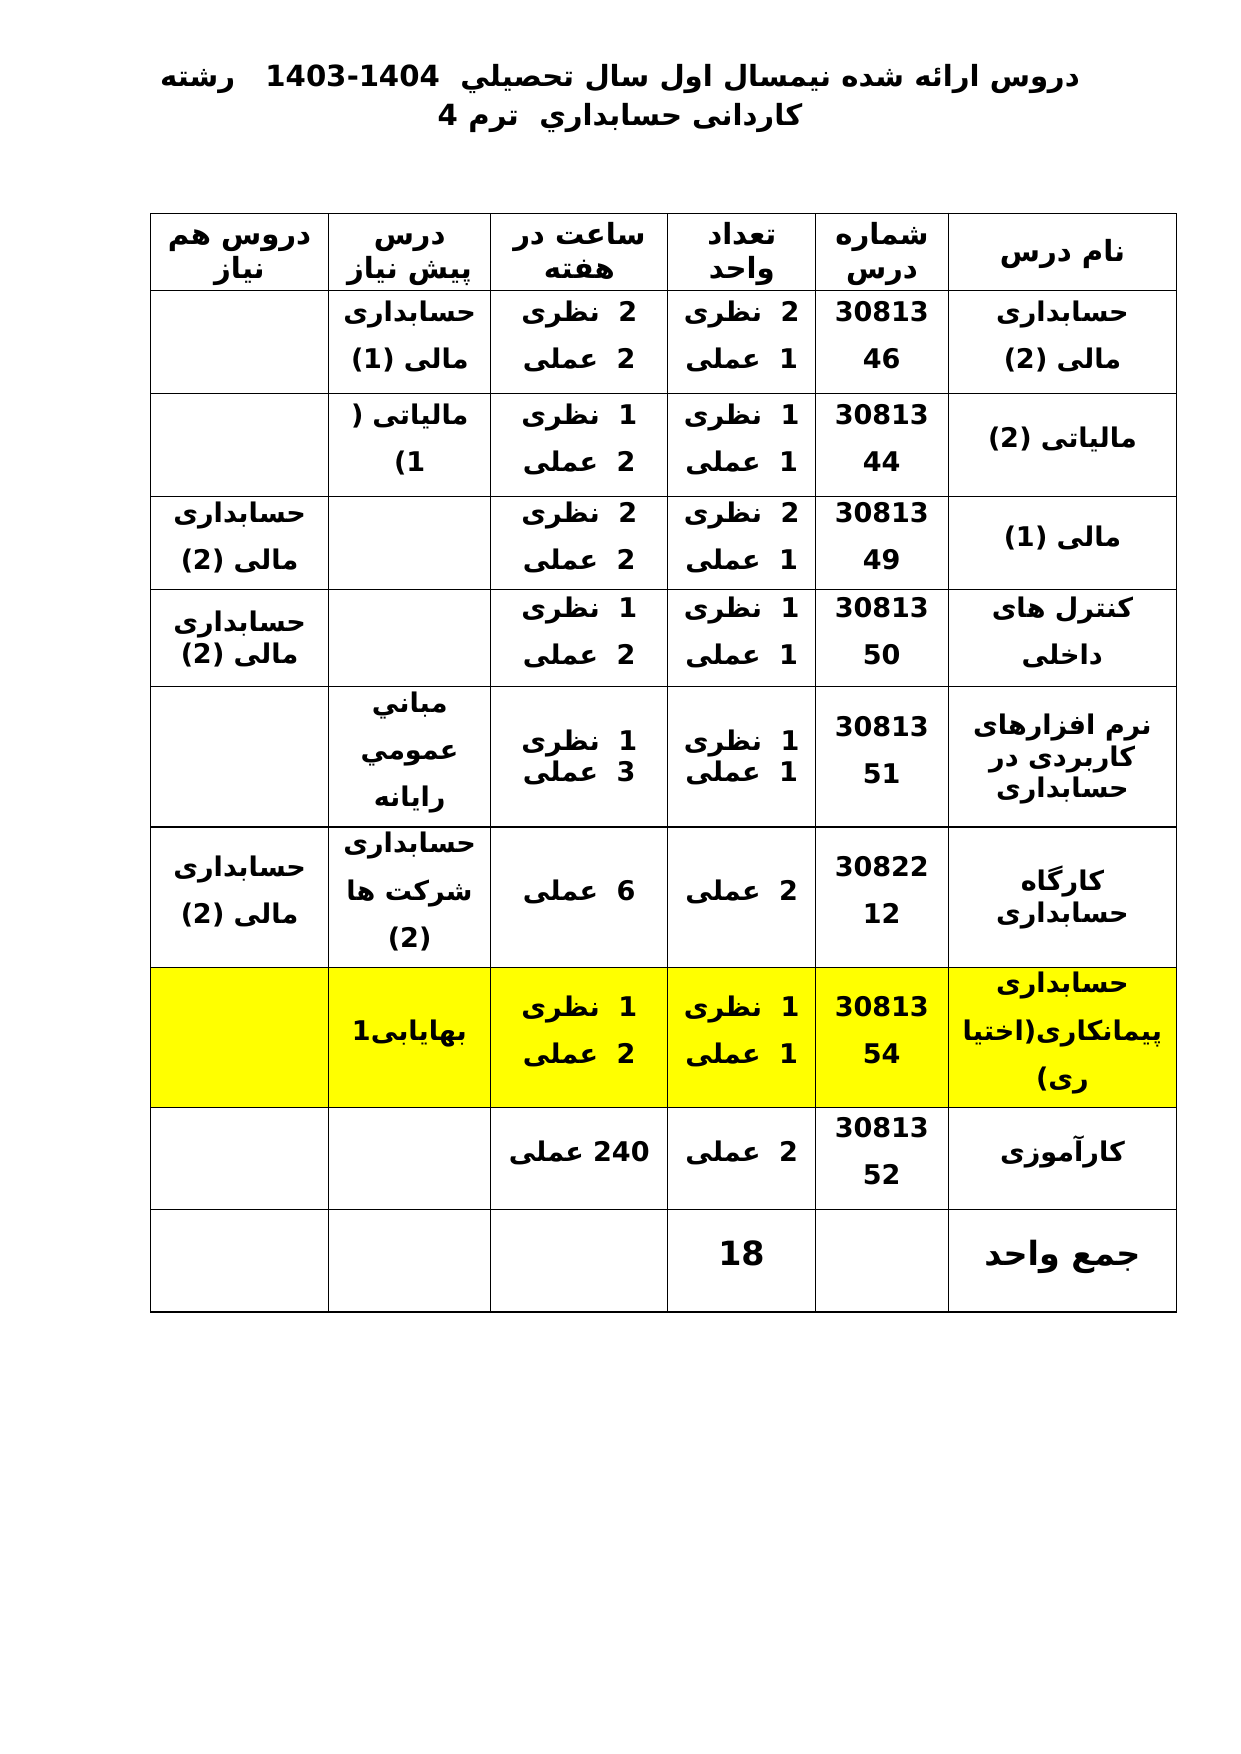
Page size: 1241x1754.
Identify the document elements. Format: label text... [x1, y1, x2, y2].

table_cell مباني عمومي رایانه [329, 687, 490, 826]
table_cell 1 نظری 2 عملی [491, 968, 667, 1107]
table_cell 240 عملی [491, 1108, 667, 1208]
table_cell [151, 394, 328, 496]
table_cell 1 نظری 2 عملی [491, 590, 667, 686]
table_cell [491, 1210, 667, 1311]
table_cell حسابداری پیمانکاری(اختیاری) [949, 968, 1176, 1107]
table_cell 3081352 [816, 1108, 948, 1208]
table_cell کارآموزی [949, 1108, 1176, 1208]
table_cell [329, 1108, 490, 1208]
table_cell [329, 590, 490, 686]
table_cell 2 نظری 1 عملی [668, 291, 815, 393]
table_header تعداد واحد [668, 214, 815, 290]
table_cell مالیاتی (2) [949, 394, 1176, 496]
table_cell 1 نظری 1 عملی [668, 394, 815, 496]
table_cell 3081349 [816, 497, 948, 589]
table_cell [151, 1108, 328, 1208]
table_cell 6 عملی [491, 828, 667, 967]
table_cell [151, 291, 328, 393]
table_cell حسابداری مالی (2) [949, 291, 1176, 393]
table_cell [816, 1210, 948, 1311]
table_cell نرم افزارهای کاربردی در حسابداری [949, 687, 1176, 826]
table_cell مالی (1) [949, 497, 1176, 589]
table_cell بهایابی1 [329, 968, 490, 1107]
table_cell کنترل های داخلی [949, 590, 1176, 686]
table_cell 3081344 [816, 394, 948, 496]
table_cell 3082212 [816, 828, 948, 967]
table_header شماره درس [816, 214, 948, 290]
table_header نام درس [949, 214, 1176, 290]
table_cell 3081351 [816, 687, 948, 826]
table_header درس پيش نياز [329, 214, 490, 290]
table_cell [151, 687, 328, 826]
table_cell 2 نظری 2 عملی [491, 291, 667, 393]
table_cell [329, 497, 490, 589]
table_cell حسابداری مالی (2) [151, 590, 328, 686]
table_cell 2 عملی [668, 1108, 815, 1208]
table_cell کارگاه حسابداری [949, 828, 1176, 967]
table_cell 3081350 [816, 590, 948, 686]
table_cell 3081354 [816, 968, 948, 1107]
table_cell 18 [668, 1210, 815, 1311]
table_cell 1 نظری 1 عملی [668, 590, 815, 686]
table_cell حسابداری شرکت ها (2) [329, 828, 490, 967]
table_cell [151, 1210, 328, 1311]
table_cell حسابداری مالی (1) [329, 291, 490, 393]
table_header ساعت در هفته [491, 214, 667, 290]
table_cell حسابداری مالی (2) [151, 497, 328, 589]
table_cell 1 نظری 1 عملی [668, 687, 815, 826]
text دروس ارائه شده نيمسال اول سال تحصيلي 1404-1403 رشته کاردانی حسابداري ترم 4 [150, 59, 1090, 132]
table_cell 2 نظری 1 عملی [668, 497, 815, 589]
table_cell 1 نظری 1 عملی [668, 968, 815, 1107]
table_cell 2 نظری 2 عملی [491, 497, 667, 589]
table_cell مالیاتی (1) [329, 394, 490, 496]
table_cell حسابداری مالی (2) [151, 828, 328, 967]
table_cell 1 نظری 2 عملی [491, 394, 667, 496]
table_cell جمع واحد [949, 1210, 1176, 1311]
table_cell 1 نظری 3 عملی [491, 687, 667, 826]
table_cell 3081346 [816, 291, 948, 393]
table_cell [329, 1210, 490, 1311]
table_header دروس هم نياز [151, 214, 328, 290]
table_cell 2 عملی [668, 828, 815, 967]
table_cell [151, 968, 328, 1107]
